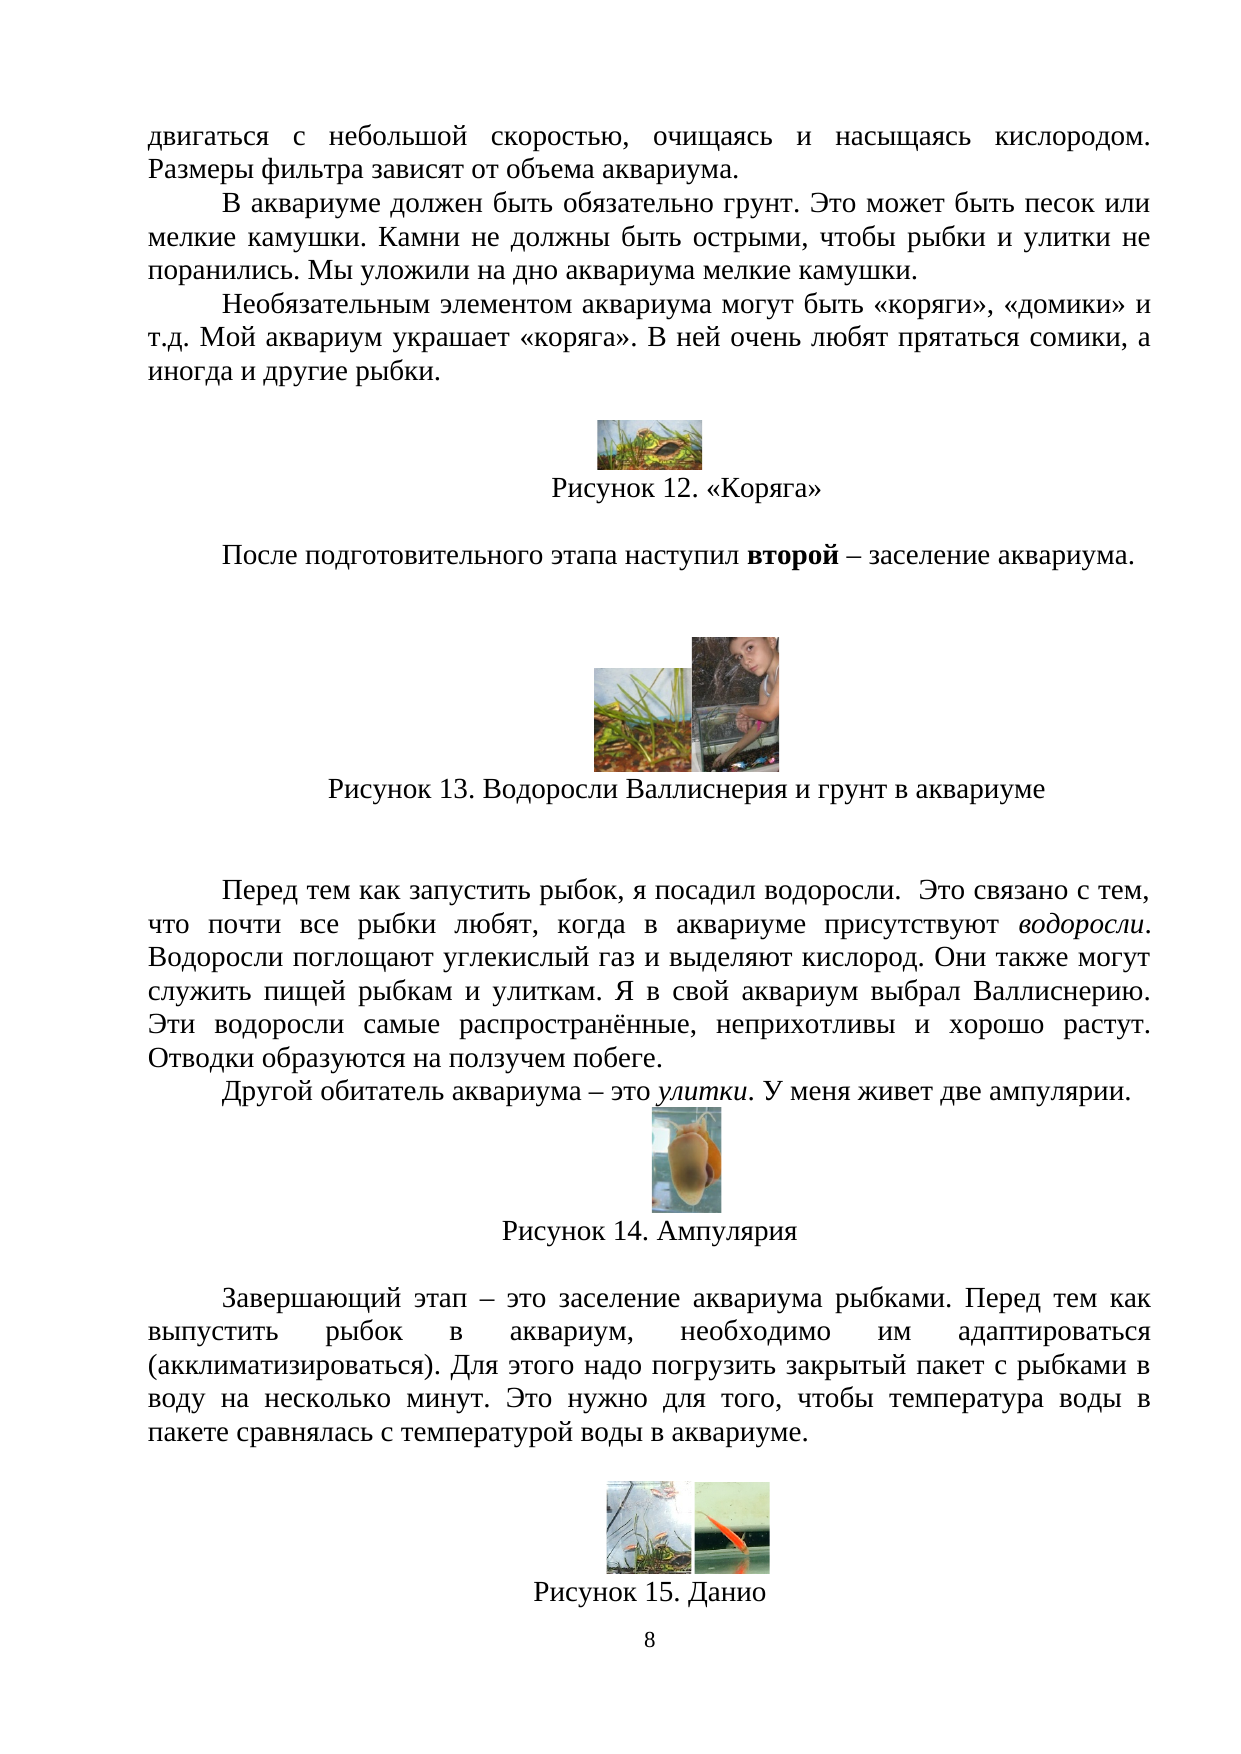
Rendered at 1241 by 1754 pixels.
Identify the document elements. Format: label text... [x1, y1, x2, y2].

list В аквариуме должен быть обязательно грунт. Это может быть песок или мелкие камушки. Камни не должны быть острыми, чтобы рыбки и улитки не поранились. Мы уложили на дно аквариума мелкие камушки. [148, 185, 1152, 286]
list Перед тем как запустить рыбок, я посадил водоросли. Это связано с тем, что почти все рыбки любят, когда в аквариуме присутствуют водоросли. Водоросли поглощают углекислый газ и выделяют кислород. Они также могут служить пищей рыбкам и улиткам. Я в свой аквариум выбрал Валлиснерию. Эти водоросли самые распространённые, неприхотливы и хорошо растут. Отводки образуются на ползучем побеге. [148, 872, 1152, 1073]
list Завершающий этап – это заселение аквариума рыбками. Перед тем как выпустить рыбок в аквариум, необходимо им адаптироваться (акклиматизироваться). Для этого надо погрузить закрытый пакет с рыбками в воду на несколько минут. Это нужно для того, чтобы температура воды в пакете сравнялась с температурой воды в аквариуме. [148, 1280, 1152, 1447]
picture [594, 637, 780, 772]
list После подготовительного этапа наступил второй – заселение аквариума. [148, 537, 1152, 570]
list Рисунок 13. Водоросли Валлиснерия и грунт в аквариуме [148, 772, 1152, 805]
list Рисунок 15. Данио [148, 1574, 1152, 1608]
picture [651, 1107, 722, 1213]
picture [597, 420, 703, 470]
text Рисунок 14. Ампулярия [148, 1213, 1152, 1246]
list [148, 118, 1152, 185]
list Рисунок 12. «Коряга» [148, 470, 1152, 503]
picture [606, 1481, 692, 1574]
list Необязательным элементом аквариума могут быть «коряги», «домики» и т.д. Мой аквариум украшает «коряга». В ней очень любят прятаться сомики, а иногда и другие рыбки. [148, 286, 1152, 386]
list Другой обитатель аквариума – это улитки. У меня живет две ампулярии. [148, 1073, 1152, 1107]
picture [694, 1482, 770, 1574]
